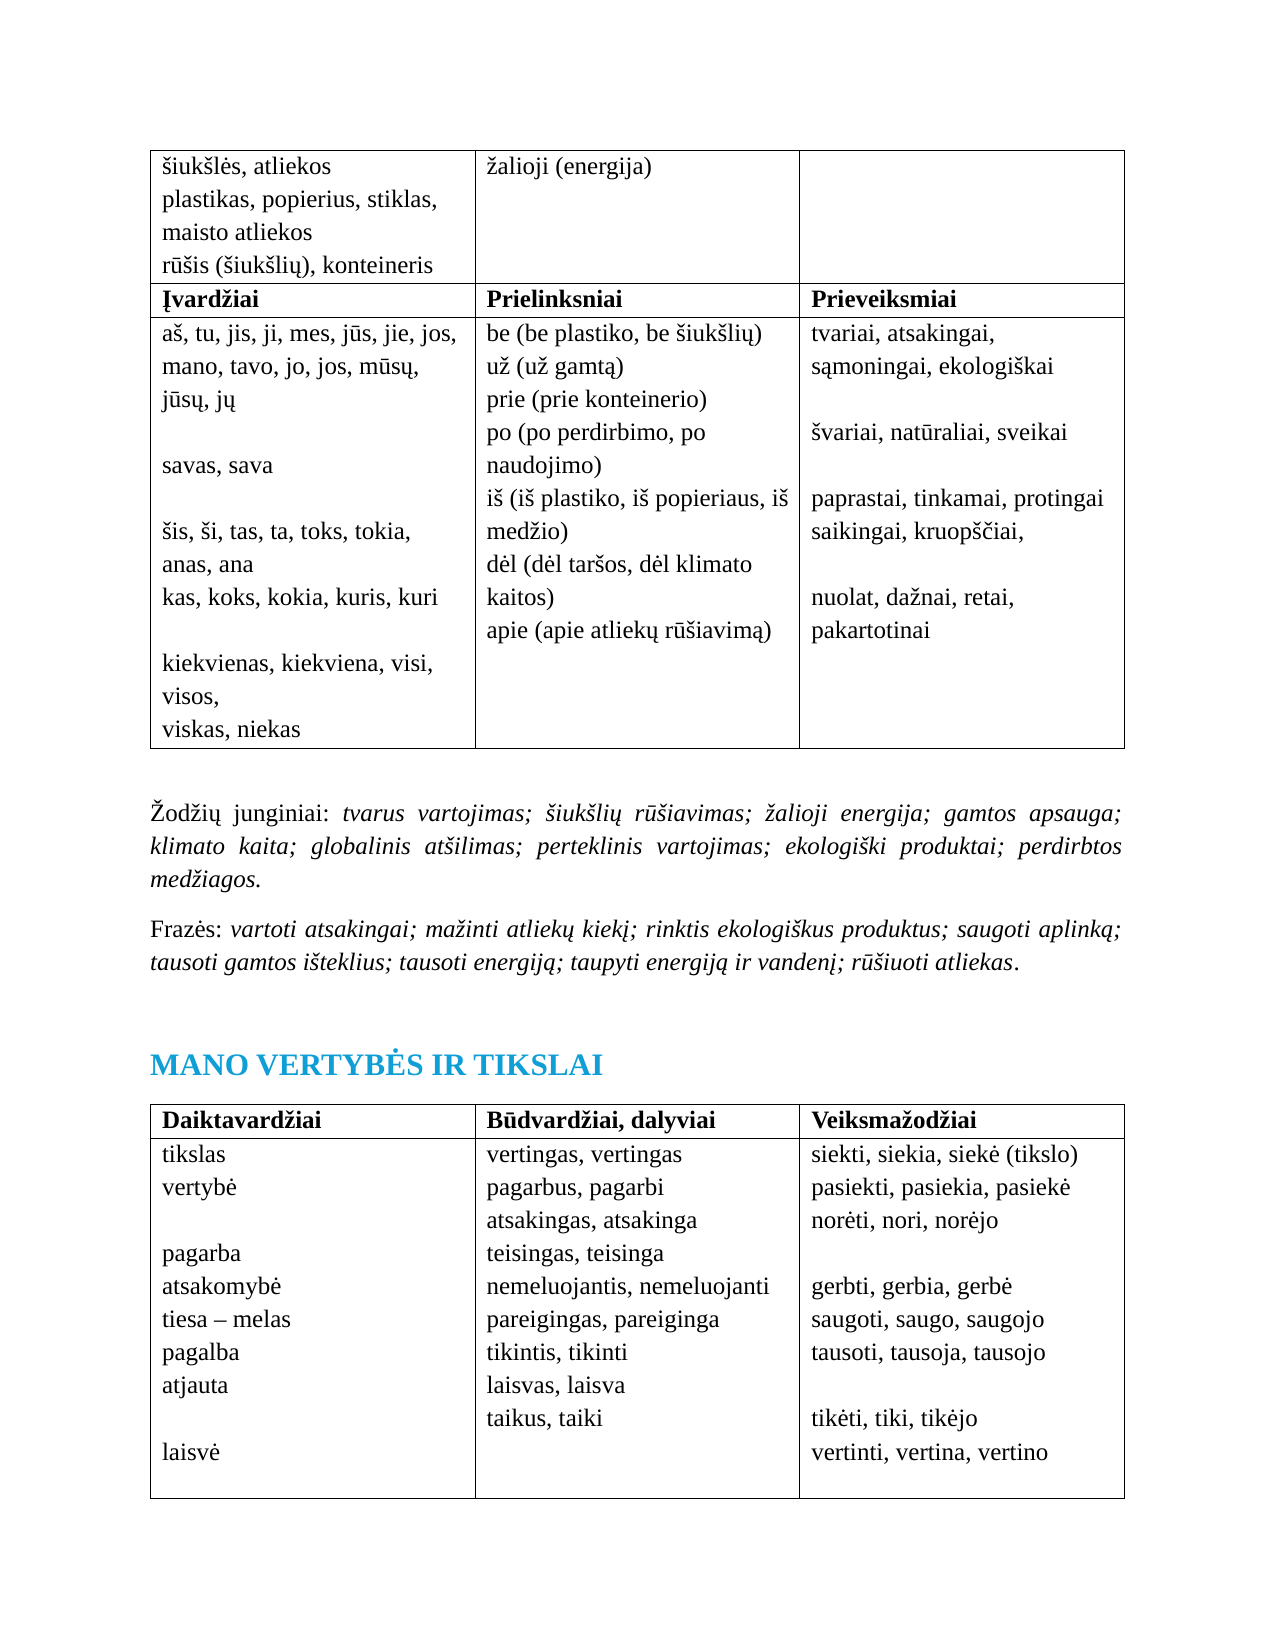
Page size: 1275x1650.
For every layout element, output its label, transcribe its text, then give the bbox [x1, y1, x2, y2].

table_cell Įvardžiai [151, 284, 475, 317]
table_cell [151, 1139, 475, 1498]
table_cell aš, tu, jis, ji, mes, jūs, jie, jos, mano, tavo, jo, jos, mūsų, jūsų, jų savas, sava šis, ši, tas, ta, toks, tokia, anas, ana kas, koks, kokia, kuris, kuri kiekvienas, kiekviena, visi, visos, viskas, niekas [151, 318, 475, 747]
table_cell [800, 1139, 1124, 1498]
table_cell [151, 151, 475, 283]
text Frazės: vartoti atsakingai; mažinti atliekų kiekį; rinktis ekologiškus produktus; saugoti aplinką; tausoti gamtos išteklius; tausoti energiją; taupyti energiją ir vandenį; rūšiuoti atliekas. [150, 914, 1125, 976]
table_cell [476, 1139, 799, 1498]
table_header Veiksmažodžiai [800, 1105, 1124, 1138]
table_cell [476, 151, 799, 283]
table_cell be (be plastiko, be šiukšlių) už (už gamtą) prie (prie konteinerio) po (po perdirbimo, po naudojimo) iš (iš plastiko, iš popieriaus, iš medžio) dėl (dėl taršos, dėl klimato kaitos) apie (apie atliekų rūšiavimą) [476, 318, 799, 747]
table_header Daiktavardžiai [151, 1105, 475, 1138]
table_cell Prieveiksmiai [800, 284, 1124, 317]
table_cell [800, 151, 1124, 283]
table_cell tvariai, atsakingai, sąmoningai, ekologiškai švariai, natūraliai, sveikai paprastai, tinkamai, protingai saikingai, kruopščiai, nuolat, dažnai, retai, pakartotinai [800, 318, 1124, 747]
table_header Būdvardžiai, dalyviai [476, 1105, 799, 1138]
text Žodžių junginiai: tvarus vartojimas; šiukšlių rūšiavimas; žalioji energija; gamtos apsauga; klimato kaita; globalinis atšilimas; perteklinis vartojimas; ekologiški produktai; perdirbtos medžiagos. [150, 798, 1125, 893]
text MANO VERTYBĖS IR TIKSLAI [150, 1046, 1125, 1082]
table_cell Prielinksniai [476, 284, 799, 317]
